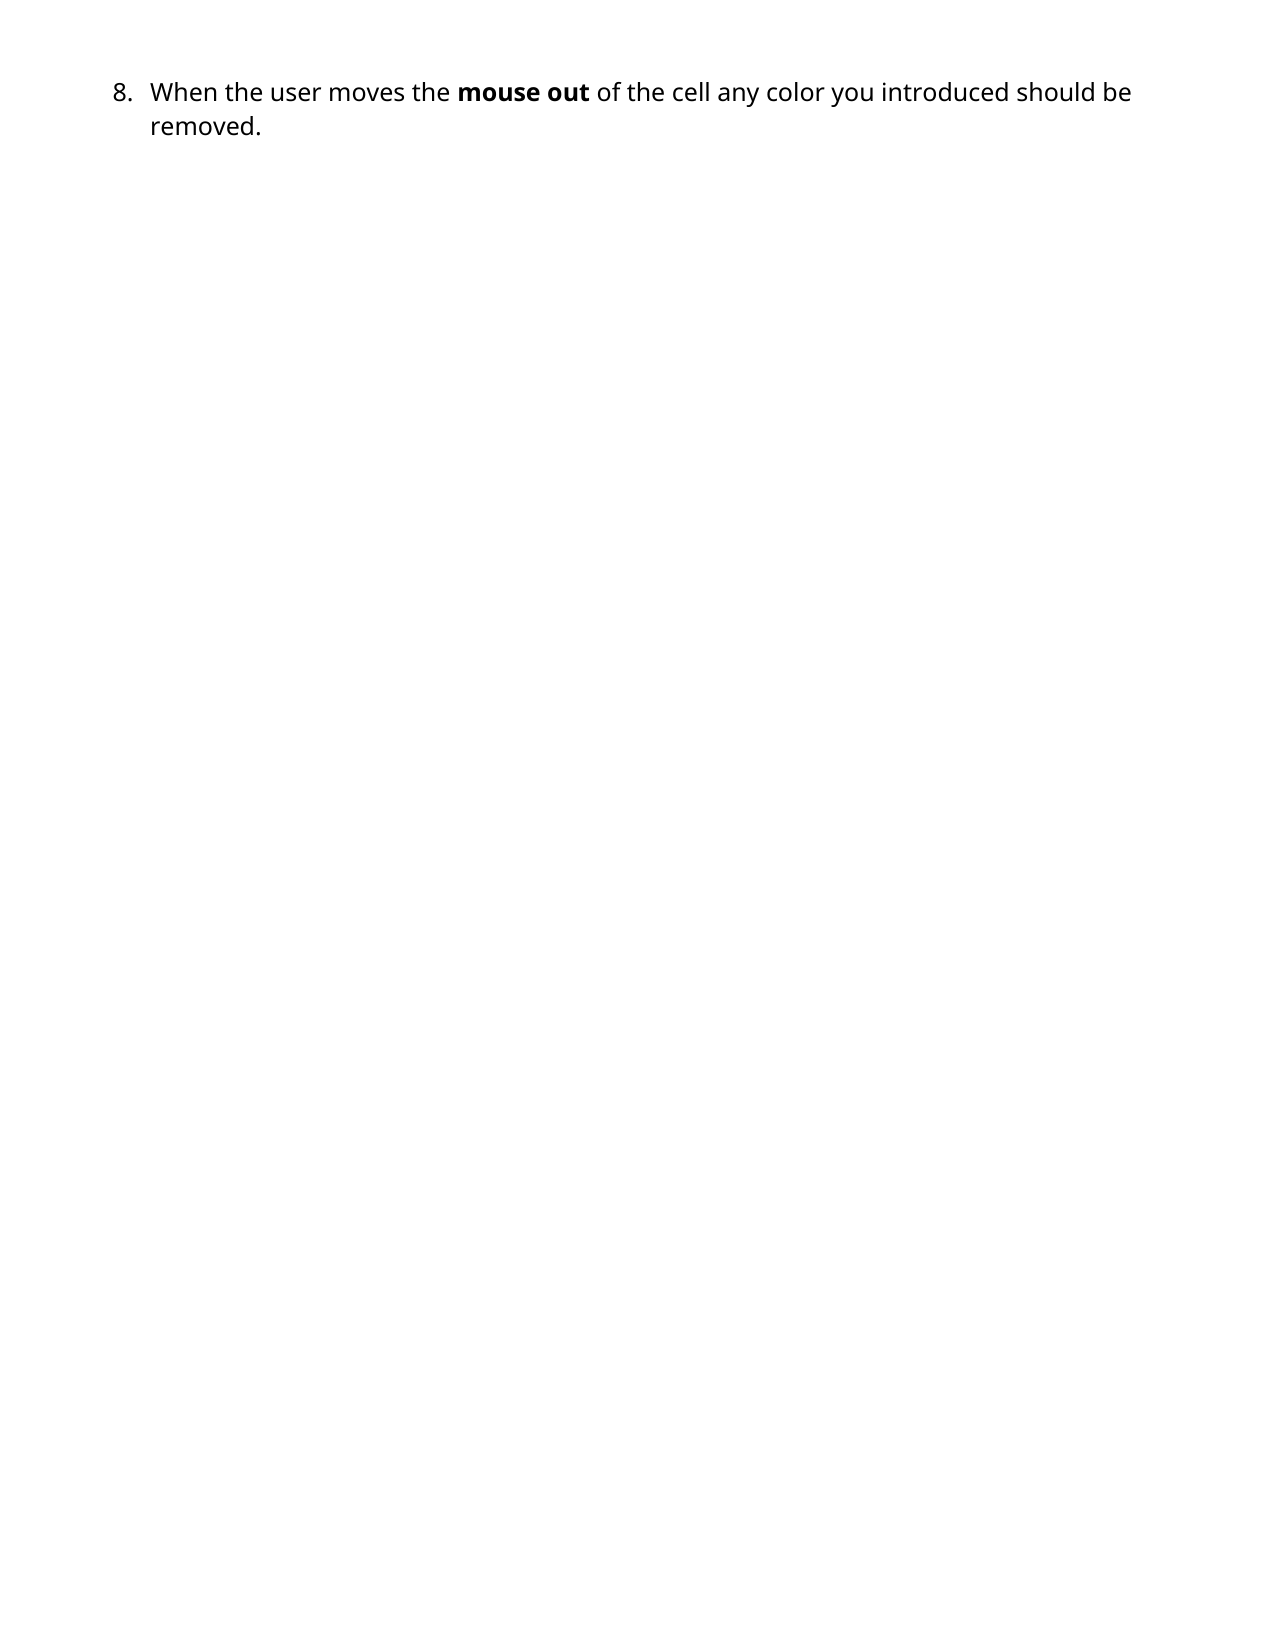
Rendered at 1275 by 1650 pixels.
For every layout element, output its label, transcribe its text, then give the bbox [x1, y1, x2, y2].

list When the user moves the mouse out of the cell any color you introduced should be removed. [112, 75, 1200, 143]
